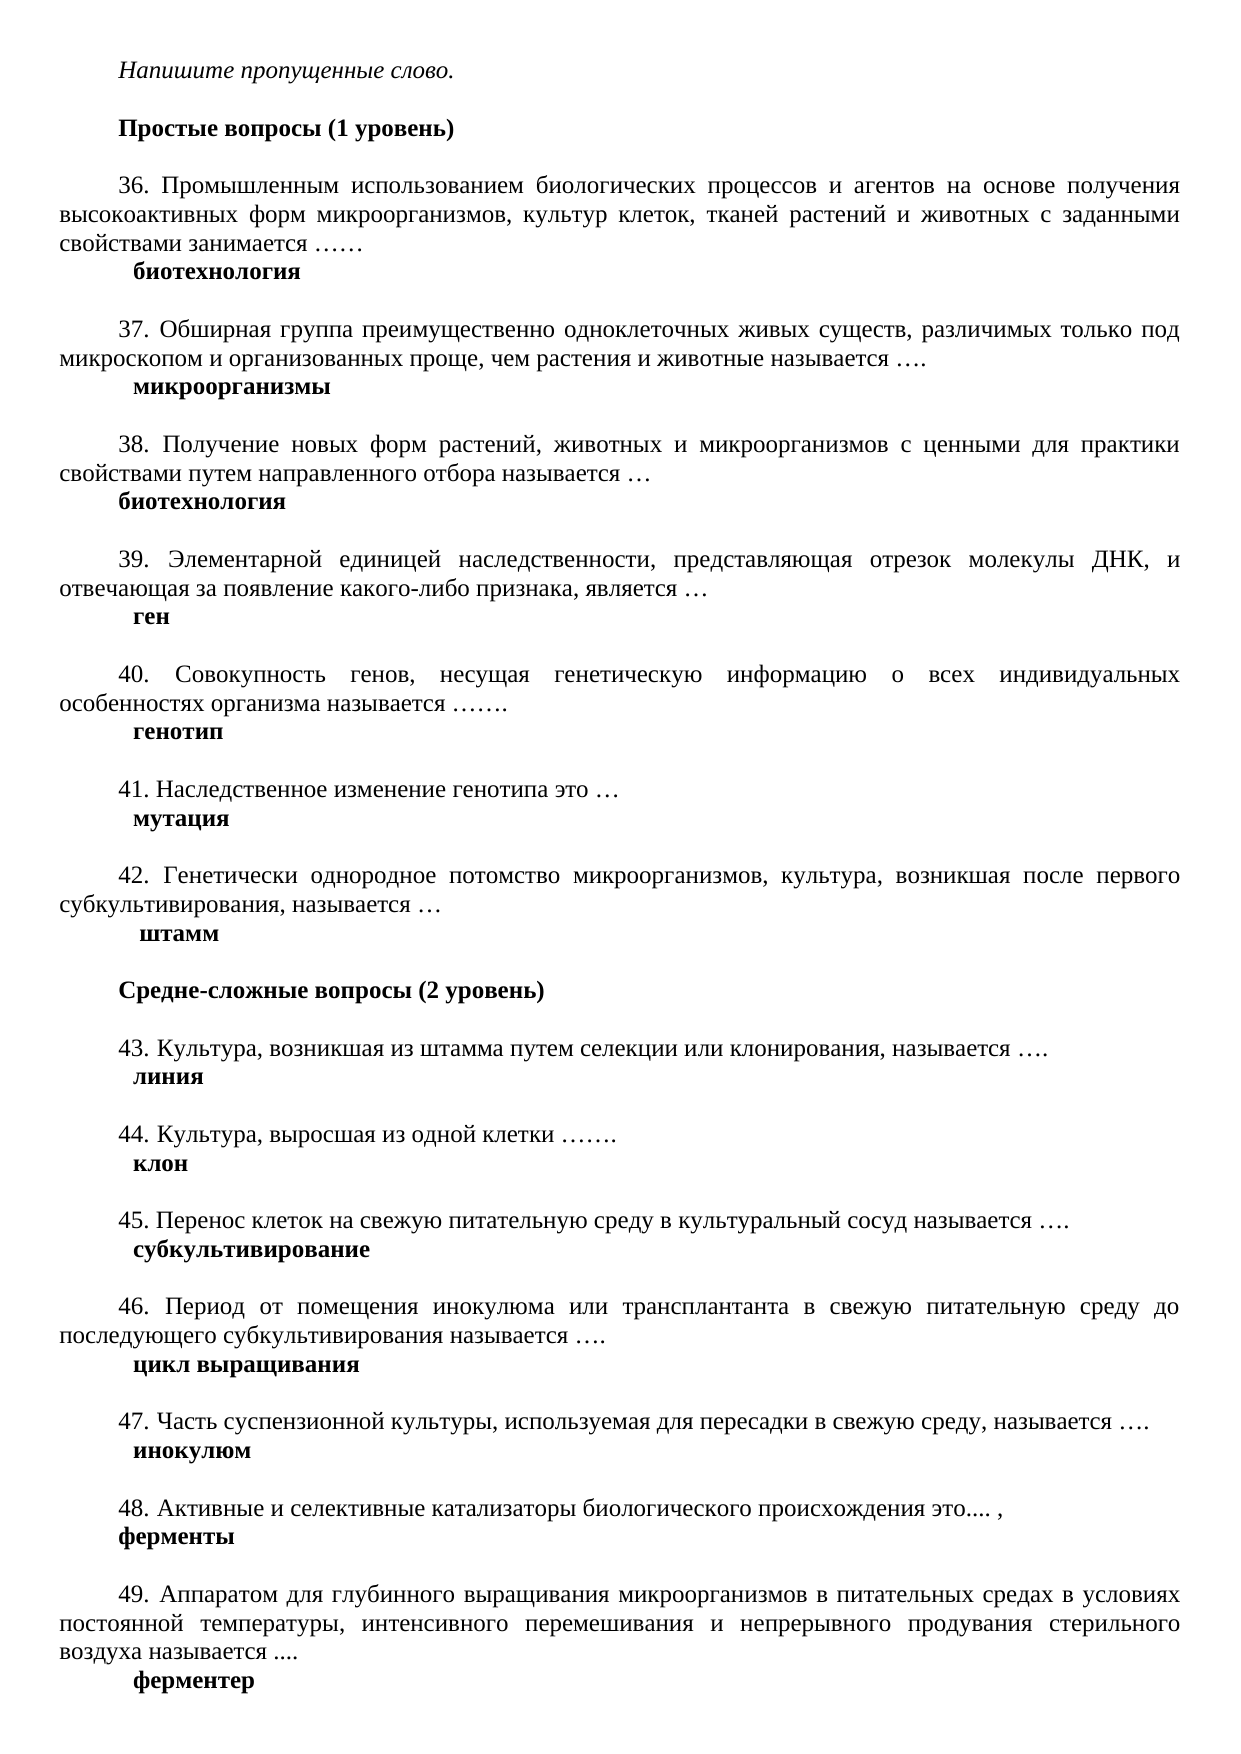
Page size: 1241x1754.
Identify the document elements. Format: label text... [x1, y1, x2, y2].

text Средне-сложные вопросы (2 уровень) [59, 975, 1181, 1004]
text 42. Генетически однородное потомство микроорганизмов, культура, возникшая после первого субкультивирования, называется … [59, 860, 1181, 918]
text штамм [59, 918, 1181, 946]
text 44. Культура, выросшая из одной клетки ……. [59, 1119, 1181, 1148]
text 47. Часть суспензионной культуры, используемая для пересадки в свежую среду, называется …. [59, 1406, 1181, 1435]
text 38. Получение новых форм растений, животных и микроорганизмов с ценными для практики свойствами путем направленного отбора называется … [59, 429, 1181, 486]
text 43. Культура, возникшая из штамма путем селекции или клонирования, называется …. [59, 1033, 1181, 1061]
text цикл выращивания [59, 1349, 1181, 1378]
text 40. Совокупность генов, несущая генетическую информацию о всех индивидуальных особенностях организма называется ……. [59, 659, 1181, 716]
text биотехнология [133, 256, 1181, 285]
text 46. Период от помещения инокулюма или трансплантанта в свежую питательную среду до последующего субкультивирования называется …. [59, 1291, 1181, 1349]
text 36. Промышленным использованием биологических процессов и агентов на основе получения высокоактивных форм микроорганизмов, культур клеток, тканей растений и животных с заданными свойствами занимается …… [59, 170, 1181, 256]
text ферменты [59, 1521, 1181, 1550]
text линия [59, 1061, 1181, 1090]
text субкультивирование [59, 1234, 1181, 1263]
text биотехнология [59, 486, 1181, 515]
text генотип [59, 716, 1181, 745]
text 37. Обширная группа преимущественно одноклеточных живых существ, различимых только под микроскопом и организованных проще, чем растения и животные называется …. [59, 314, 1181, 371]
text инокулюм [59, 1435, 1181, 1464]
text микроорганизмы [59, 371, 1181, 400]
text 45. Перенос клеток на свежую питательную среду в культуральный сосуд называется …. [59, 1205, 1181, 1234]
text ферментер [59, 1665, 1181, 1694]
text 39. Элементарной единицей наследственности, представляющая отрезок молекулы ДНК, и отвечающая за появление какого-либо признака, является … [59, 544, 1181, 601]
text ген [59, 601, 1181, 630]
text 41. Наследственное изменение генотипа это … [59, 774, 1181, 803]
text Простые вопросы (1 уровень) [59, 113, 1181, 141]
text 49. Аппаратом для глубинного выращивания микроорганизмов в питательных средах в условиях постоянной температуры, интенсивного перемешивания и непрерывного продувания стерильного воздуха называется .... [59, 1579, 1181, 1665]
text клон [59, 1148, 1181, 1176]
text мутация [59, 803, 1181, 831]
text Напишите пропущенные слово. [59, 55, 1181, 84]
text 48. Активные и селективные катализаторы биологического происхождения это.... , [59, 1493, 1181, 1521]
